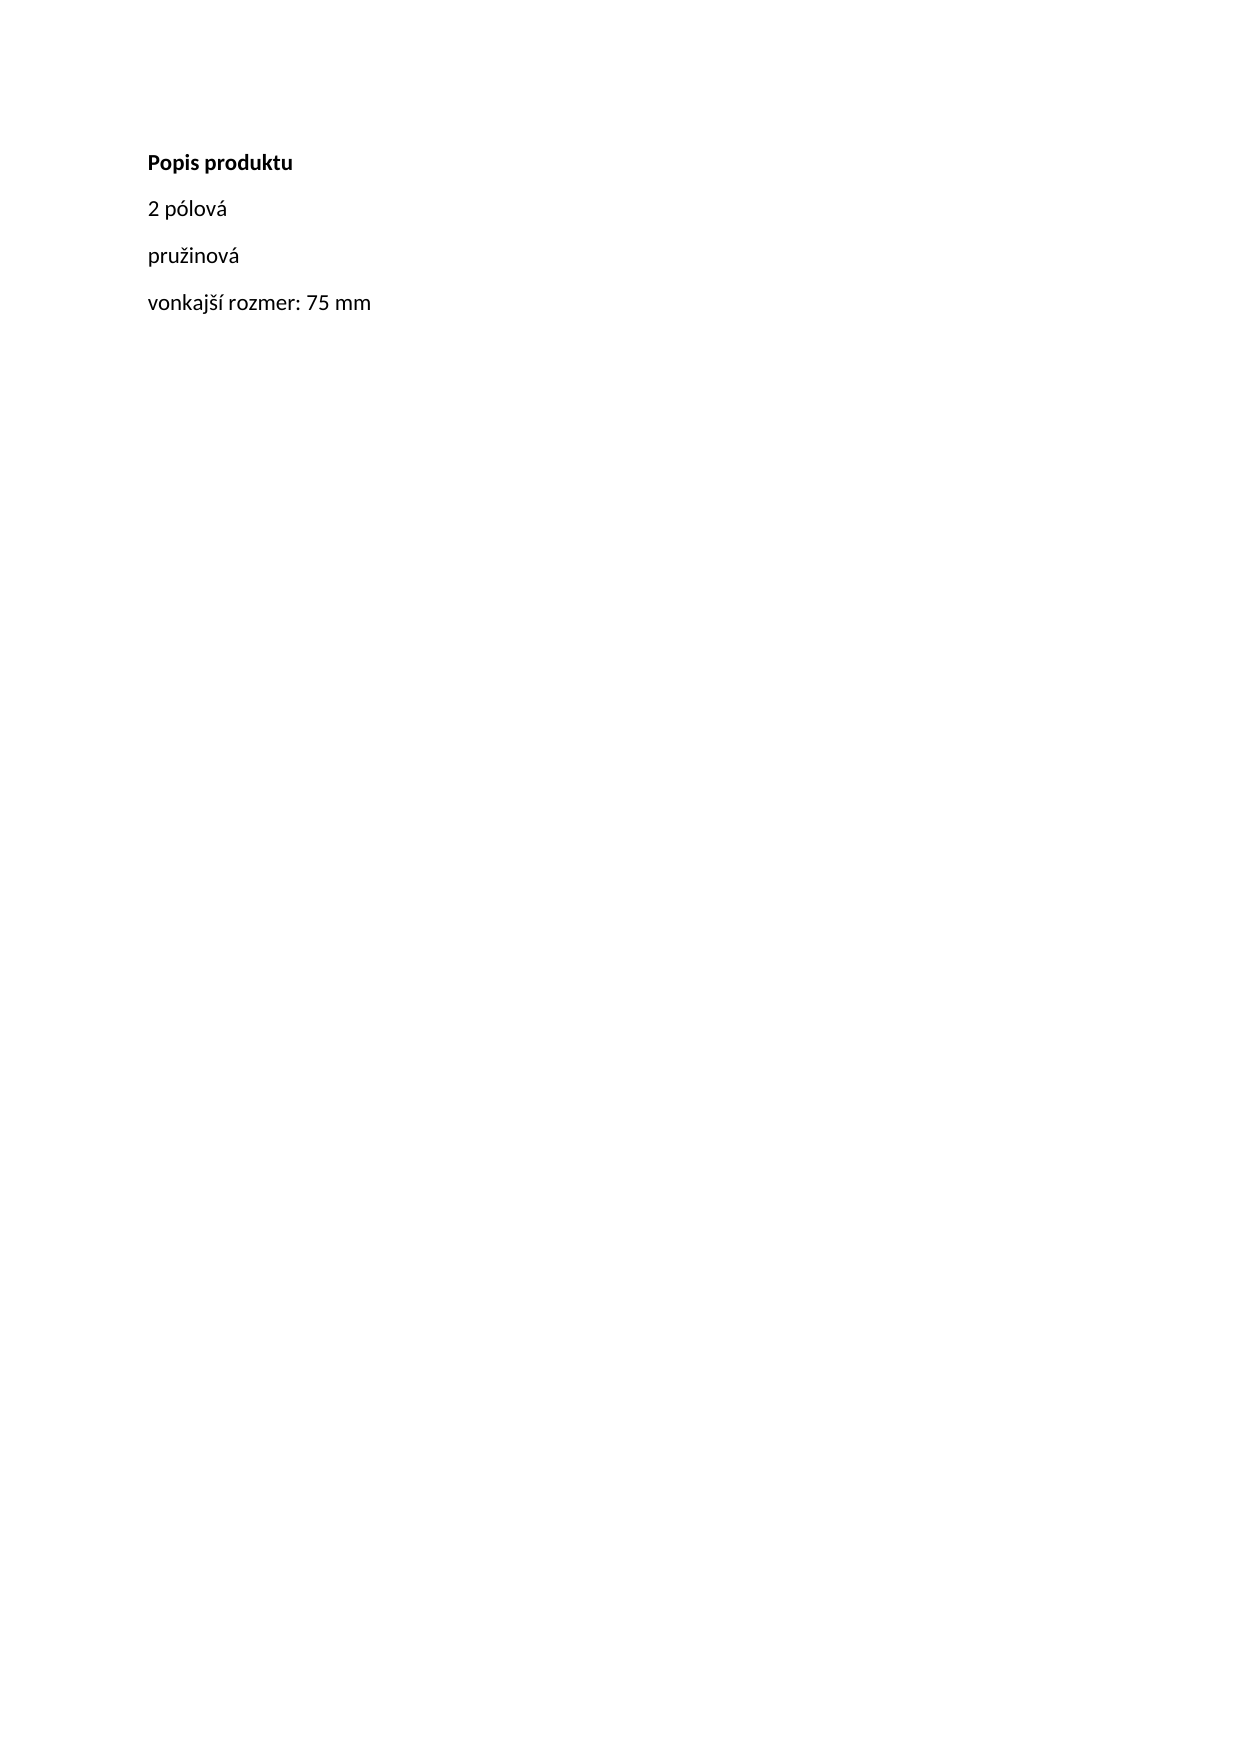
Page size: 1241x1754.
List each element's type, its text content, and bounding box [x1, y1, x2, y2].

text vonkajší rozmer: 75 mm [148, 288, 1093, 316]
text 2 pólová [148, 194, 1093, 222]
text Popis produktu [148, 148, 1093, 176]
text pružinová [148, 241, 1093, 269]
